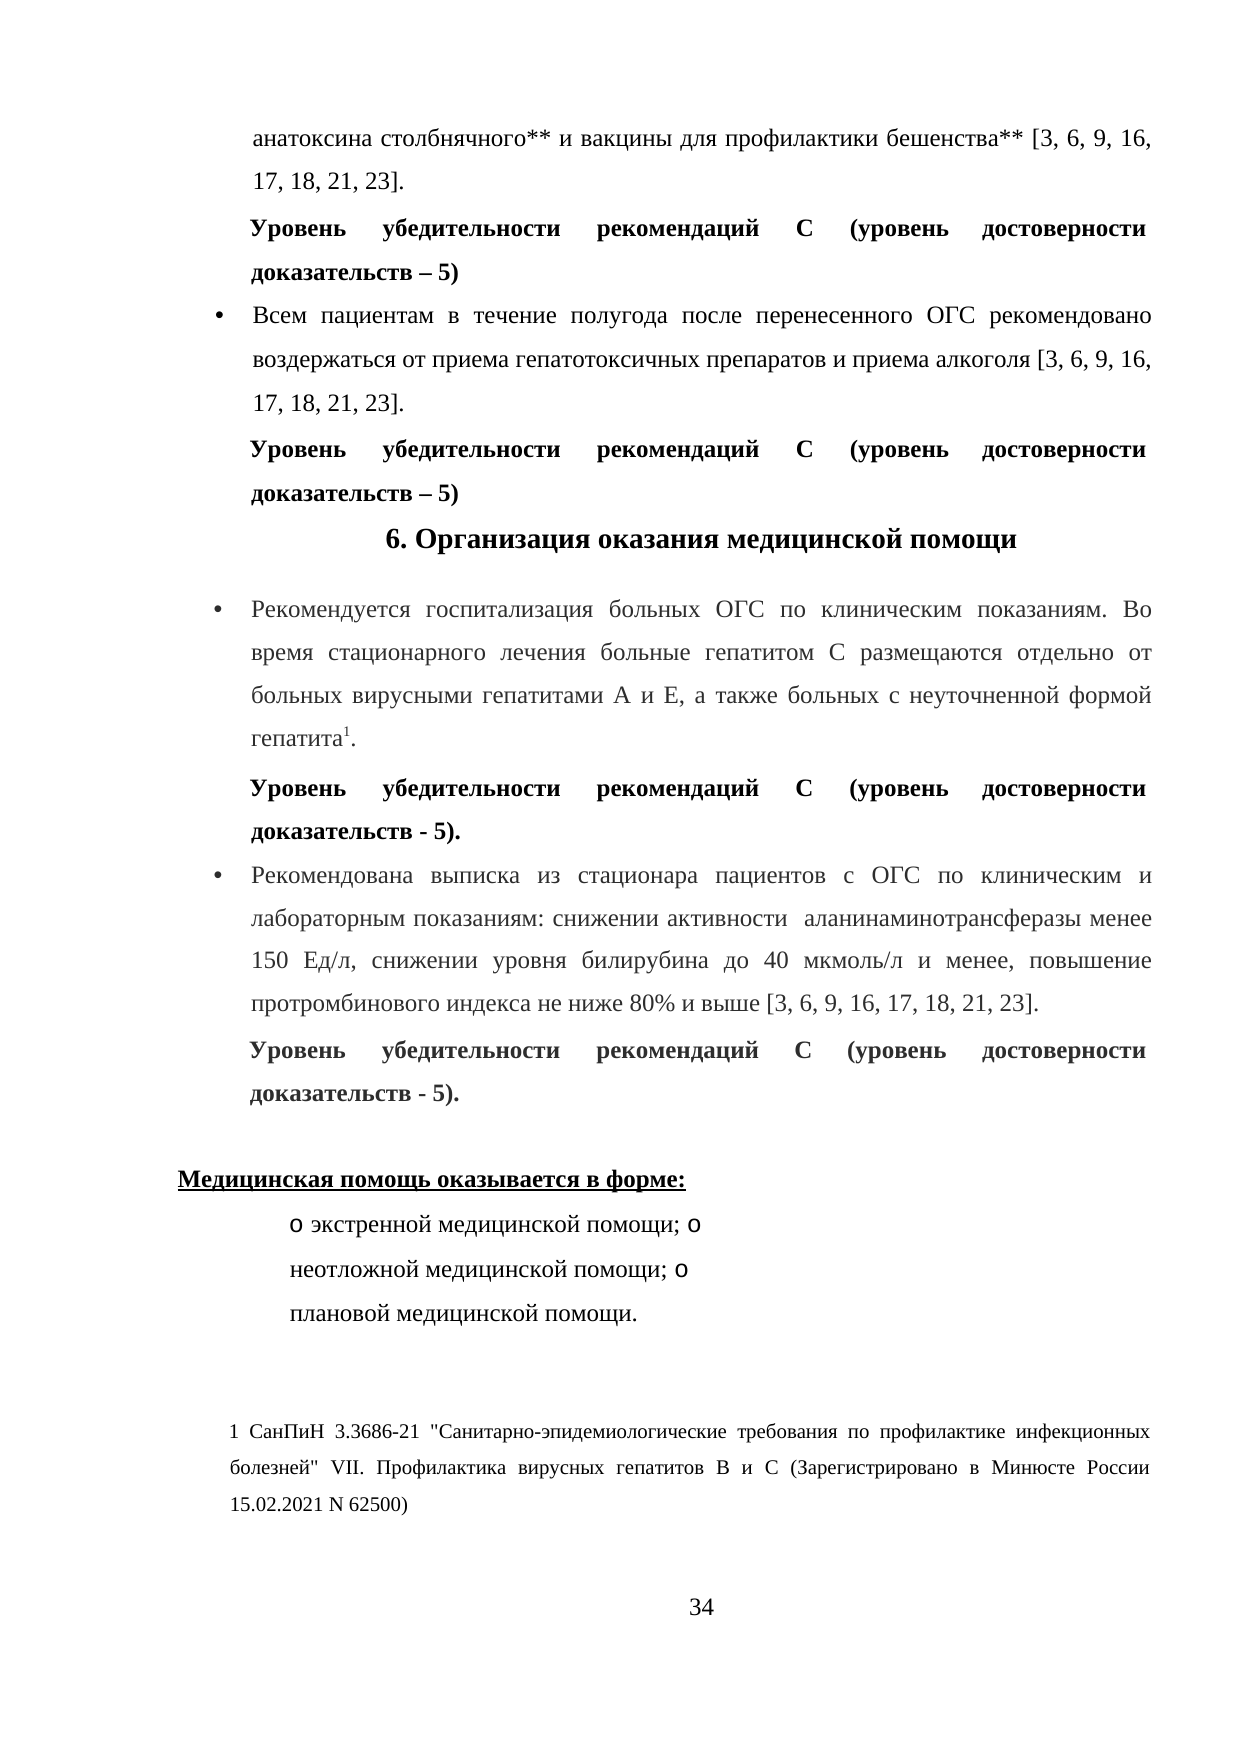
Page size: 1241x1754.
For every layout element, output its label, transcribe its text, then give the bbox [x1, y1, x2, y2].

text Уровень убедительности рекомендаций С (уровень достоверности [177, 213, 1152, 242]
text o экстренной медицинской помощи; o неотложной медицинской помощи; o плановой медицинской помощи. [288, 1209, 717, 1327]
text Уровень убедительности рекомендаций С (уровень достоверности [177, 434, 1152, 463]
text Медицинская помощь оказывается в форме: [177, 1164, 1152, 1193]
text Уровень убедительности рекомендаций С (уровень достоверности [177, 1035, 1152, 1064]
text доказательств – 5) [251, 257, 1152, 285]
list Всем пациентам в течение полугода после перенесенного ОГС рекомендовано воздержаться от приема гепатотоксичных препаратов и приема алкоголя [3, 6, 9, 16, 17, 18, 21, 23]. [215, 300, 1152, 416]
text Уровень убедительности рекомендаций С (уровень достоверности [177, 773, 1152, 801]
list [215, 123, 1152, 195]
text доказательств - 5). [249, 1078, 1152, 1107]
text доказательств - 5). [251, 816, 1152, 845]
list Рекомендована выписка из стационара пациентов с ОГС по клиническим и лабораторным показаниям: снижении активности аланинаминотрансферазы менее 150 Ед/л, снижении уровня билирубина до 40 мкмоль/л и менее, повышение протромбинового индекса не ниже 80% и выше [3, 6, 9, 16, 17, 18, 21, 23]. [213, 860, 1153, 1017]
list Рекомендуется госпитализация больных ОГС по клиническим показаниям. Во время стационарного лечения больные гепатитом С размещаются отдельно от больных вирусными гепатитами А и Е, а также больных с неуточненной формой гепатита. [213, 594, 1153, 751]
text доказательств – 5) [251, 478, 1152, 506]
subtitle 6. Организация оказания медицинской помощи [385, 521, 1152, 555]
